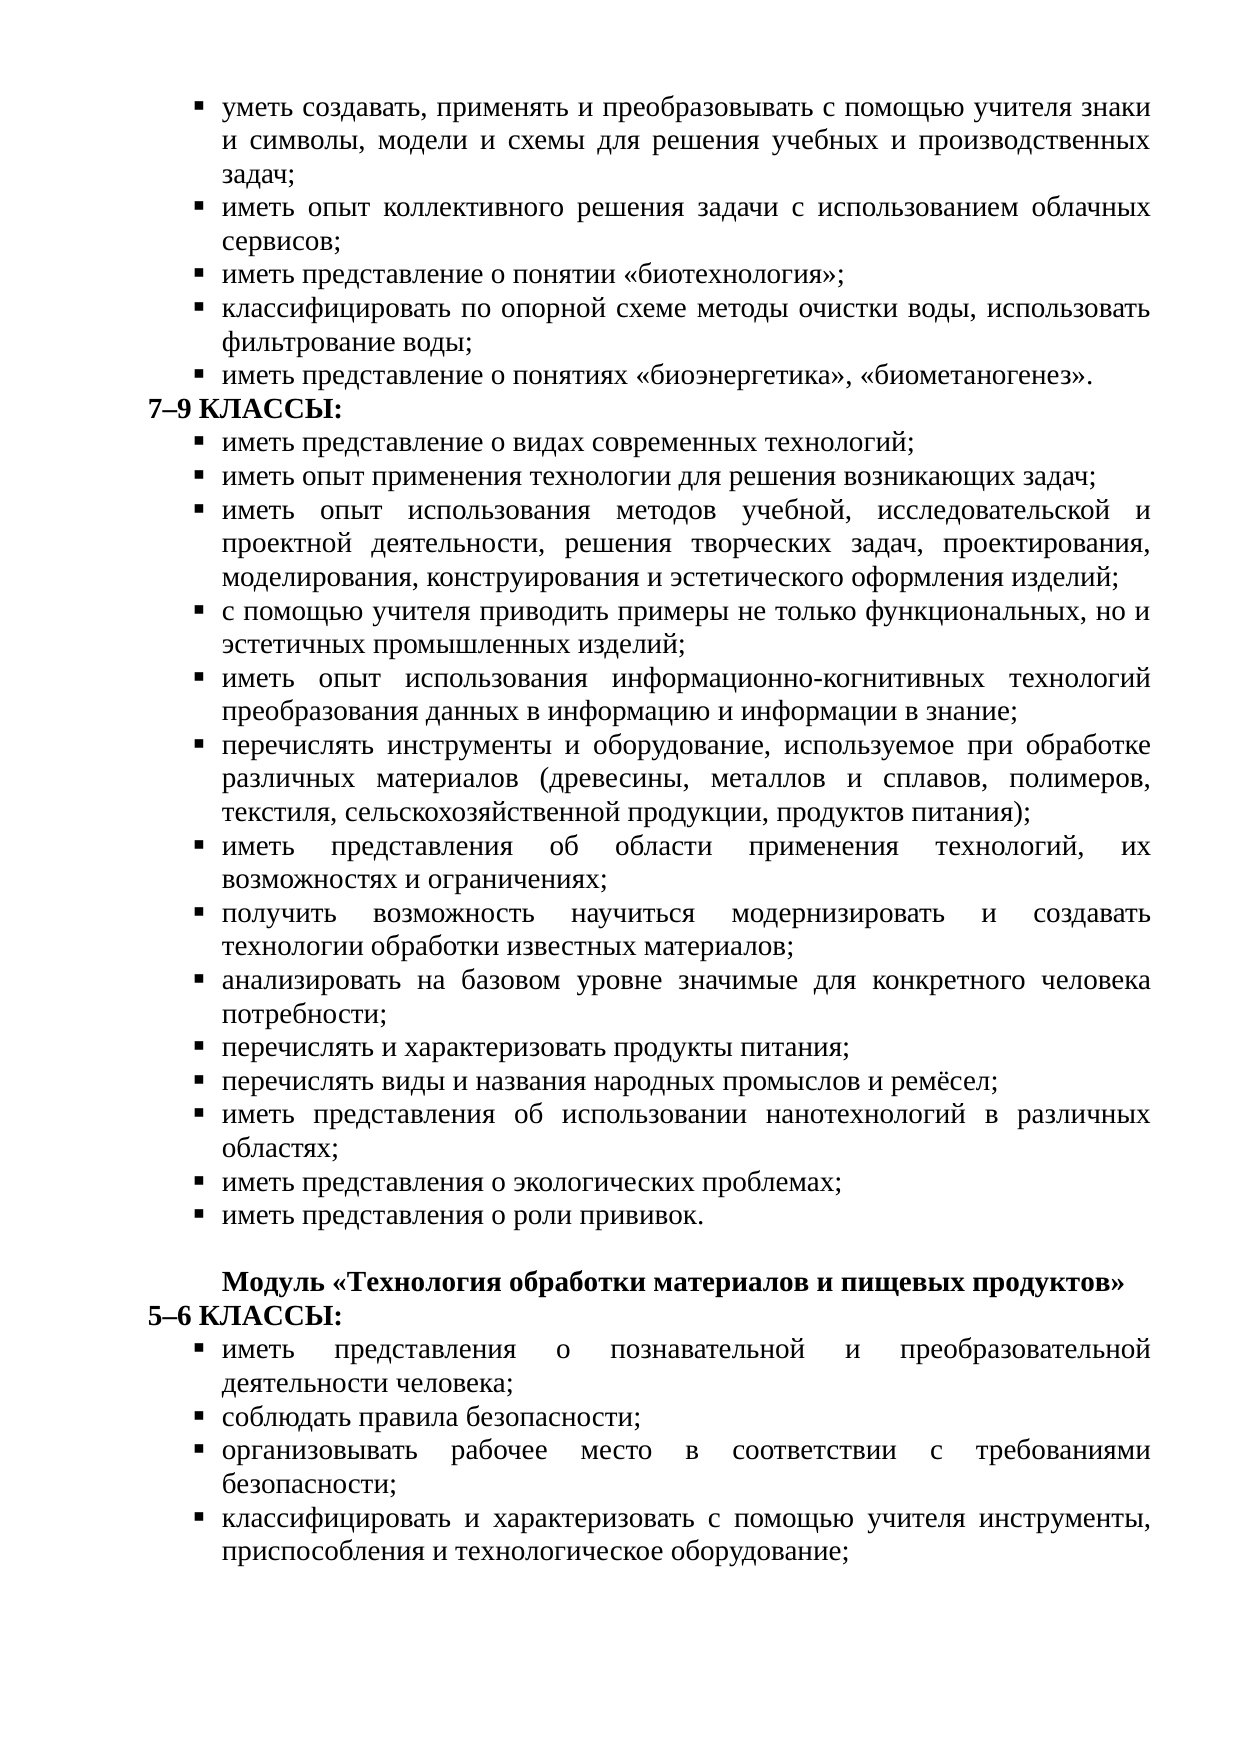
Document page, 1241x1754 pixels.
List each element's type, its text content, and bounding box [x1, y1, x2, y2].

list получить возможность научиться модернизировать и создавать технологии обработки известных материалов; [192, 895, 1152, 962]
list классифицировать и характеризовать с помощью учителя инструменты, приспособления и технологическое оборудование; [192, 1500, 1152, 1567]
list с помощью учителя приводить примеры не только функциональных, но и эстетичных промышленных изделий; [192, 593, 1152, 660]
list иметь представление о понятиях «биоэнергетика», «биометаногенез». [192, 357, 1152, 391]
list анализировать на базовом уровне значимые для конкретного человека потребности; [192, 962, 1152, 1029]
list иметь представления об области применения технологий, их возможностях и ограничениях; [192, 828, 1152, 895]
text 5–6 КЛАССЫ: [148, 1298, 1152, 1332]
list уметь создавать, применять и преобразовывать с помощью учителя знаки и символы, модели и схемы для решения учебных и производственных задач; [192, 89, 1152, 189]
list иметь опыт использования информационно-когнитивных технологий преобразования данных в информацию и информации в знание; [192, 660, 1152, 727]
list иметь представления о экологических проблемах; [192, 1164, 1152, 1197]
list перечислять и характеризовать продукты питания; [192, 1029, 1152, 1063]
list перечислять виды и названия народных промыслов и ремёсел; [192, 1063, 1152, 1097]
list иметь опыт использования методов учебной, исследовательской и проектной деятельности, решения творческих задач, проектирования, моделирования, конструирования и эстетического оформления изделий; [192, 492, 1152, 593]
list иметь представления о познавательной и преобразовательной деятельности человека; [192, 1332, 1152, 1399]
list иметь представления об использовании нанотехнологий в различных областях; [192, 1097, 1152, 1164]
list соблюдать правила безопасности; [192, 1399, 1152, 1432]
list иметь представления о роли прививок. [192, 1197, 1152, 1231]
list иметь представление о видах современных технологий; [192, 424, 1152, 458]
text Модуль «Технология обработки материалов и пищевых продуктов» [148, 1264, 1152, 1298]
list иметь опыт применения технологии для решения возникающих задач; [192, 458, 1152, 492]
list перечислять инструменты и оборудование, используемое при обработке различных материалов (древесины, металлов и сплавов, полимеров, текстиля, сельскохозяйственной продукции, продуктов питания); [192, 727, 1152, 828]
text 7–9 КЛАССЫ: [148, 391, 1152, 424]
list иметь представление о понятии «биотехнология»; [192, 257, 1152, 290]
list иметь опыт коллективного решения задачи с использованием облачных сервисов; [192, 189, 1152, 257]
list организовывать рабочее место в соответствии с требованиями безопасности; [192, 1432, 1152, 1500]
list классифицировать по опорной схеме методы очистки воды, использовать фильтрование воды; [192, 290, 1152, 357]
